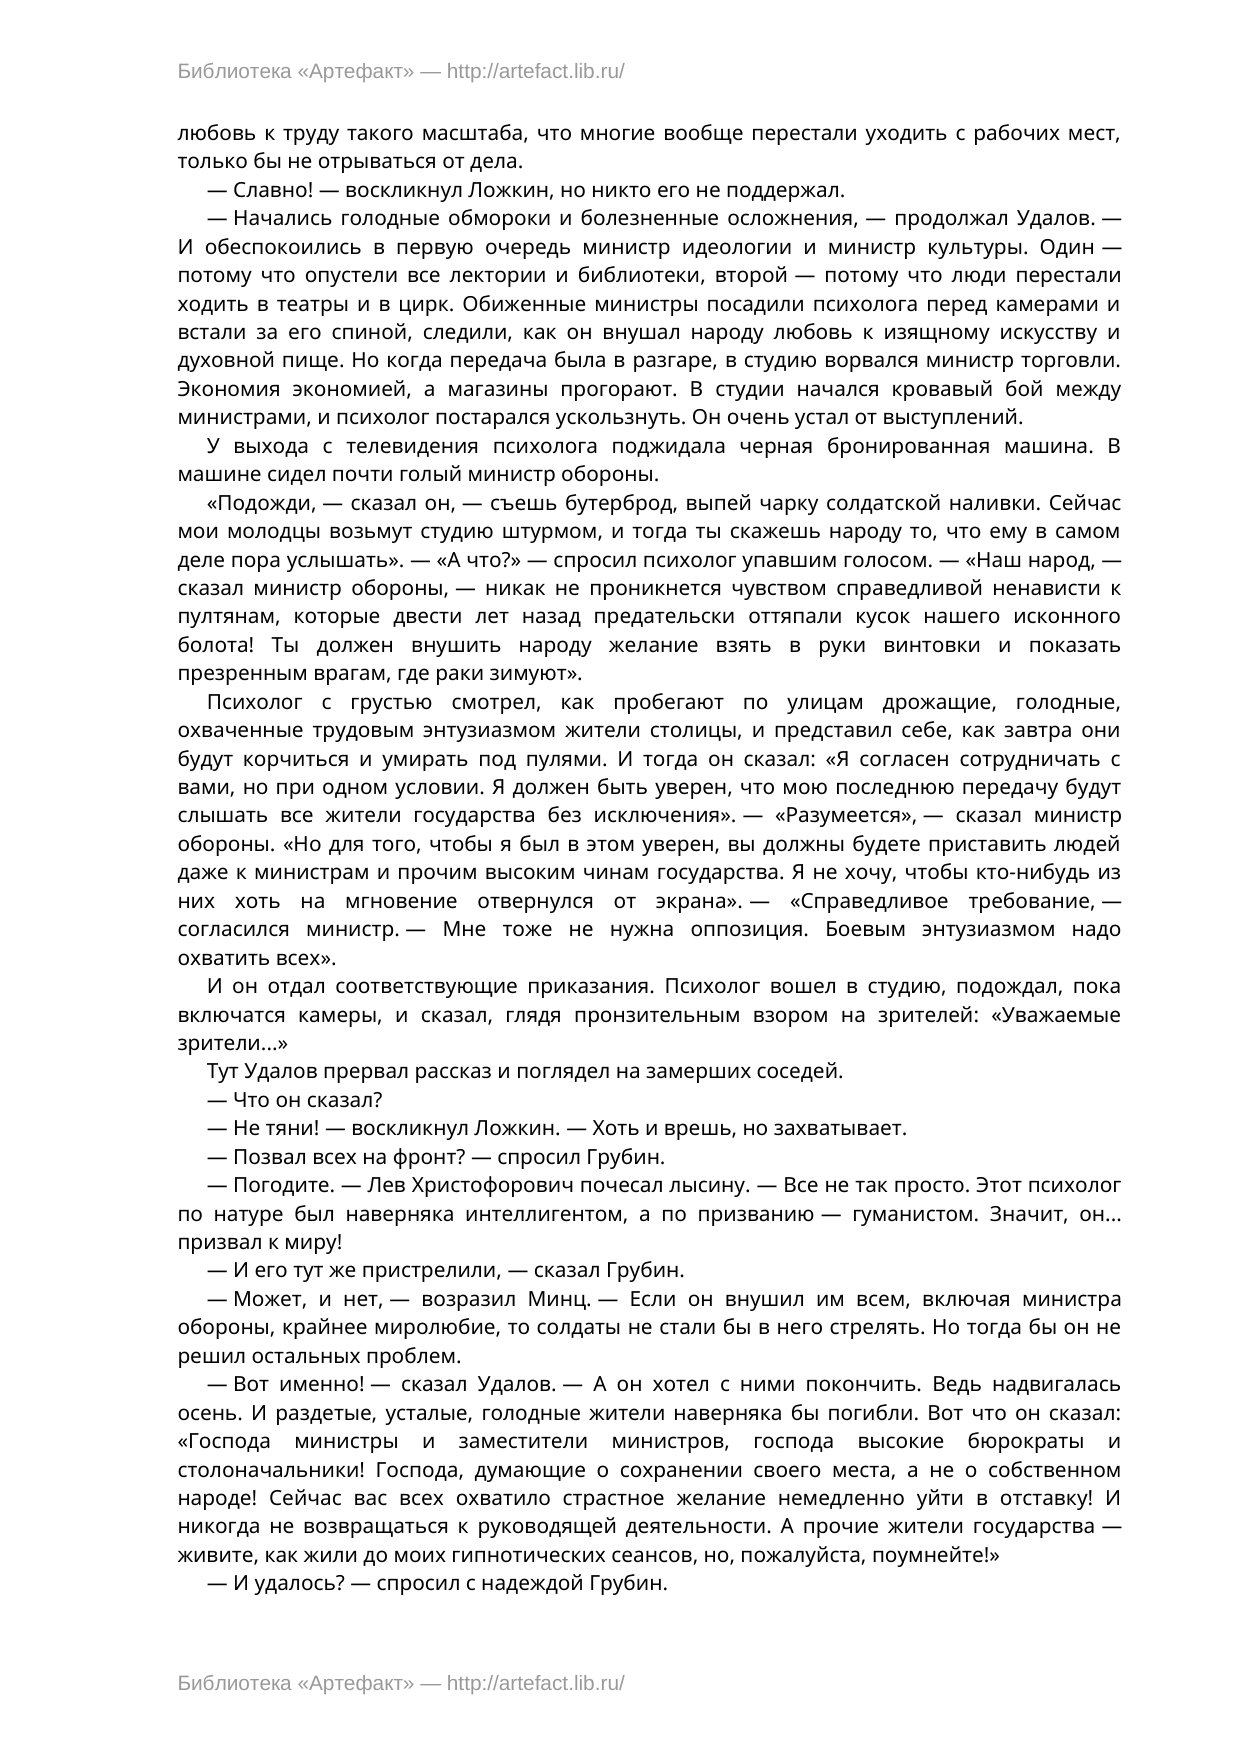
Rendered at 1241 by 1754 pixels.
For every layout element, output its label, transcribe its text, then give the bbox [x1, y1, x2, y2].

text У выхода с телевидения психолога поджидала черная бронированная машина. В машине сидел почти голый министр обороны. [177, 431, 1122, 488]
text — И удалось? — спросил с надеждой Грубин. [177, 1568, 1122, 1597]
text Психолог с грустью смотрел, как пробегают по улицам дрожащие, голодные, охваченные трудовым энтузиазмом жители столицы, и представил себе, как завтра они будут корчиться и умирать под пулями. И тогда он сказал: «Я согласен сотрудничать с вами, но при одном условии. Я должен быть уверен, что мою последнюю передачу будут слышать все жители государства без исключения». — «Разумеется», — сказал министр обороны. «Но для того, чтобы я был в этом уверен, вы должны будете приставить людей даже к министрам и прочим высоким чинам государства. Я не хочу, чтобы кто-нибудь из них хоть на мгновение отвернулся от экрана». — «Справедливое требование, — согласился министр. — Мне тоже не нужна оппозиция. Боевым энтузиазмом надо охватить всех». [177, 687, 1122, 971]
text — Вот именно! — сказал Удалов. — А он хотел с ними покончить. Ведь надвигалась осень. И раздетые, усталые, голодные жители наверняка бы погибли. Вот что он сказал: «Господа министры и заместители министров, господа высокие бюрократы и столоначальники! Господа, думающие о сохранении своего места, а не о собственном народе! Сейчас вас всех охватило страстное желание немедленно уйти в отставку! И никогда не возвращаться к руководящей деятельности. А прочие жители государства — живите, как жили до моих гипнотических сеансов, но, пожалуйста, поумнейте!» [177, 1369, 1122, 1568]
text — Позвал всех на фронт? — спросил Грубин. [177, 1142, 1122, 1170]
text И он отдал соответствующие приказания. Психолог вошел в студию, подождал, пока включатся камеры, и сказал, глядя пронзительным взором на зрителей: «Уважаемые зрители...» [177, 971, 1122, 1057]
text — Погодите. — Лев Христофорович почесал лысину. — Все не так просто. Этот психолог по натуре был наверняка интеллигентом, а по призванию — гуманистом. Значит, он... призвал к миру! [177, 1170, 1122, 1256]
text — Славно! — воскликнул Ложкин, но никто его не поддержал. [177, 175, 1122, 203]
text — Может, и нет, — возразил Минц. — Если он внушил им всем, включая министра обороны, крайнее миролюбие, то солдаты не стали бы в него стрелять. Но тогда бы он не решил остальных проблем. [177, 1284, 1122, 1369]
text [177, 118, 1122, 175]
text — Не тяни! — воскликнул Ложкин. — Хоть и врешь, но захватывает. [177, 1113, 1122, 1142]
text Тут Удалов прервал рассказ и поглядел на замерших соседей. [177, 1057, 1122, 1085]
text «Подожди, — сказал он, — съешь бутерброд, выпей чарку солдатской наливки. Сейчас мои молодцы возьмут студию штурмом, и тогда ты скажешь народу то, что ему в самом деле пора услышать». — «А что?» — спросил психолог упавшим голосом. — «Наш народ, — сказал министр обороны, — никак не проникнется чувством справедливой ненависти к пултянам, которые двести лет назад предательски оттяпали кусок нашего исконного болота! Ты должен внушить народу желание взять в руки винтовки и показать презренным врагам, где раки зимуют». [177, 488, 1122, 687]
text — И его тут же пристрелили, — сказал Грубин. [177, 1256, 1122, 1284]
text — Начались голодные обмороки и болезненные осложнения, — продолжал Удалов. — И обеспокоились в первую очередь министр идеологии и министр культуры. Один — потому что опустели все лектории и библиотеки, второй — потому что люди перестали ходить в театры и в цирк. Обиженные министры посадили психолога перед камерами и встали за его спиной, следили, как он внушал народу любовь к изящному искусству и духовной пище. Но когда передача была в разгаре, в студию ворвался министр торговли. Экономия экономией, а магазины прогорают. В студии начался кровавый бой между министрами, и психолог постарался ускользнуть. Он очень устал от выступлений. [177, 203, 1122, 431]
text — Что он сказал? [177, 1085, 1122, 1113]
